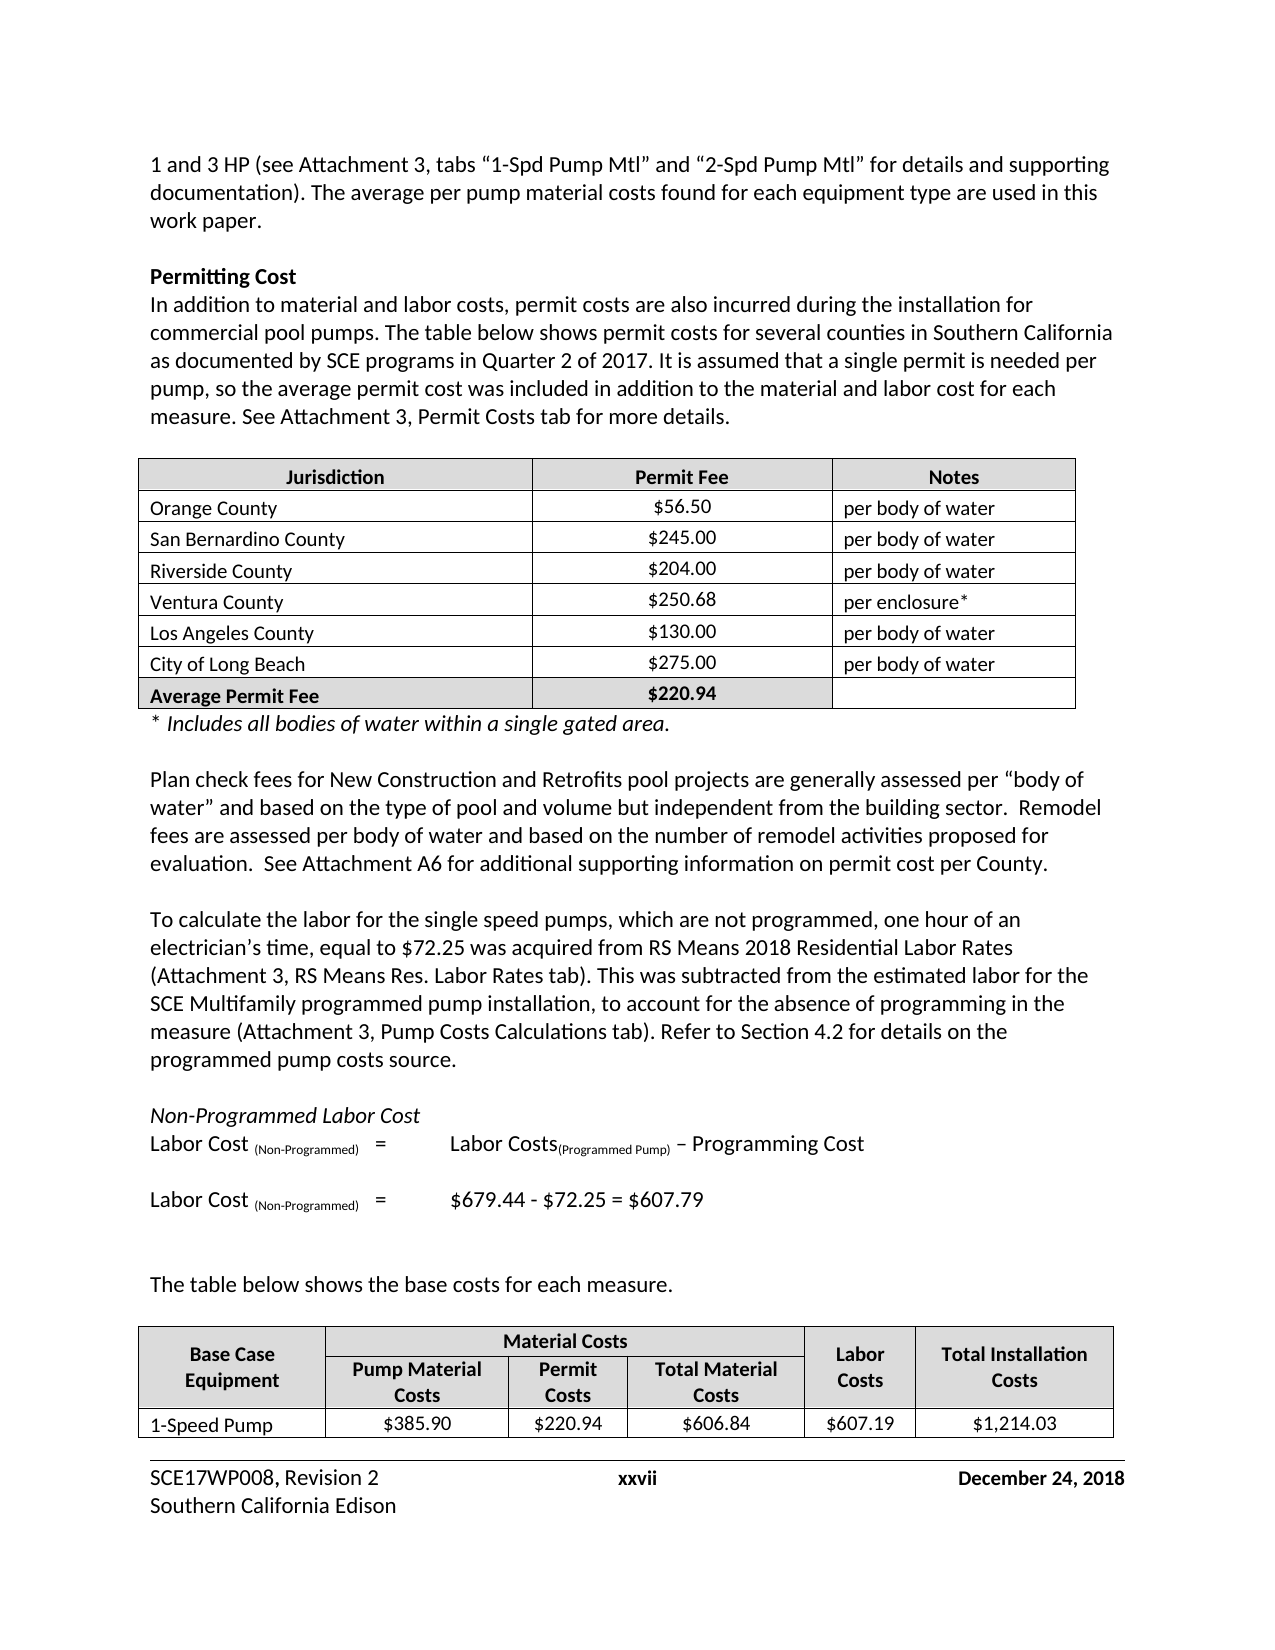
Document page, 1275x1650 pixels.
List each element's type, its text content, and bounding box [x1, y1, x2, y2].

table_cell Los Angeles County [139, 616, 532, 646]
table_cell $204.00 [533, 553, 832, 583]
table_cell per body of water [833, 616, 1075, 646]
table_cell Ventura County [139, 584, 532, 614]
text In addition to material and labor costs, permit costs are also incurred during the installation for commercial pool pumps. The table below shows permit costs for several counties in Southern California as documented by SCE programs in Quarter 2 of 2017. It is assumed that a single permit is needed per pump, so the average permit cost was included in addition to the material and labor cost for each measure. See Attachment 3, Permit Costs tab for more details. [150, 290, 1125, 430]
table_cell City of Long Beach [139, 647, 532, 677]
table_cell 1-Speed Pump [139, 1409, 325, 1437]
table_cell per body of water [833, 553, 1075, 583]
text Plan check fees for New Construction and Retrofits pool projects are generally assessed per “body of water” and based on the type of pool and volume but independent from the building sector. Remodel fees are assessed per body of water and based on the number of remodel activities proposed for evaluation. See Attachment A6 for additional supporting information on permit cost per County. [150, 765, 1125, 877]
table_cell $250.68 [533, 584, 832, 614]
text To calculate the labor for the single speed pumps, which are not programmed, one hour of an electrician’s time, equal to $72.25 was acquired from RS Means 2018 Residential Labor Rates (Attachment 3, RS Means Res. Labor Rates tab). This was subtracted from the estimated labor for the SCE Multifamily programmed pump installation, to account for the absence of programming in the measure (Attachment 3, Pump Costs Calculations tab). Refer to Section 4.2 for details on the programmed pump costs source. [150, 905, 1125, 1073]
table_cell $275.00 [533, 647, 832, 677]
table_header Jurisdiction [139, 459, 532, 489]
table_cell per enclosure* [833, 584, 1075, 614]
table_cell $220.94 [533, 678, 832, 708]
table_header Base Case Equipment [139, 1327, 325, 1407]
table_cell San Bernardino County [139, 522, 532, 552]
table_cell $607.19 [805, 1409, 915, 1437]
table_header Labor Costs [805, 1327, 915, 1407]
table_cell per body of water [833, 491, 1075, 521]
table_cell Riverside County [139, 553, 532, 583]
table_cell Pump Material Costs [326, 1357, 508, 1407]
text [150, 150, 1125, 234]
table_cell [833, 678, 1075, 708]
table_cell $385.90 [326, 1409, 508, 1437]
table_cell $56.50 [533, 491, 832, 521]
text Non-Programmed Labor Cost [150, 1102, 1125, 1129]
table_cell Permit Costs [509, 1357, 627, 1407]
table_cell per body of water [833, 647, 1075, 677]
text Labor Cost (Non-Programmed) = Labor Costs(Programmed Pump) – Programming Cost [150, 1129, 1125, 1158]
table_header Material Costs [326, 1327, 804, 1356]
table_cell Total Material Costs [628, 1357, 804, 1407]
table_header Notes [833, 459, 1075, 489]
table_cell Average Permit Fee [139, 678, 532, 708]
text The table below shows the base costs for each measure. [150, 1270, 1125, 1298]
table_cell $1,214.03 [916, 1409, 1113, 1437]
table_cell per body of water [833, 522, 1075, 552]
text Labor Cost (Non-Programmed) = $679.44 - $72.25 = $607.79 [150, 1186, 1125, 1214]
table_cell Orange County [139, 491, 532, 521]
table_cell $220.94 [509, 1409, 627, 1437]
table_header Total Installation Costs [916, 1327, 1113, 1407]
table_cell $606.84 [628, 1409, 804, 1437]
table_cell $245.00 [533, 522, 832, 552]
text Permitting Cost [150, 262, 1125, 290]
table_header Permit Fee [533, 459, 832, 489]
table_cell $130.00 [533, 616, 832, 646]
text * Includes all bodies of water within a single gated area. [150, 709, 1125, 737]
